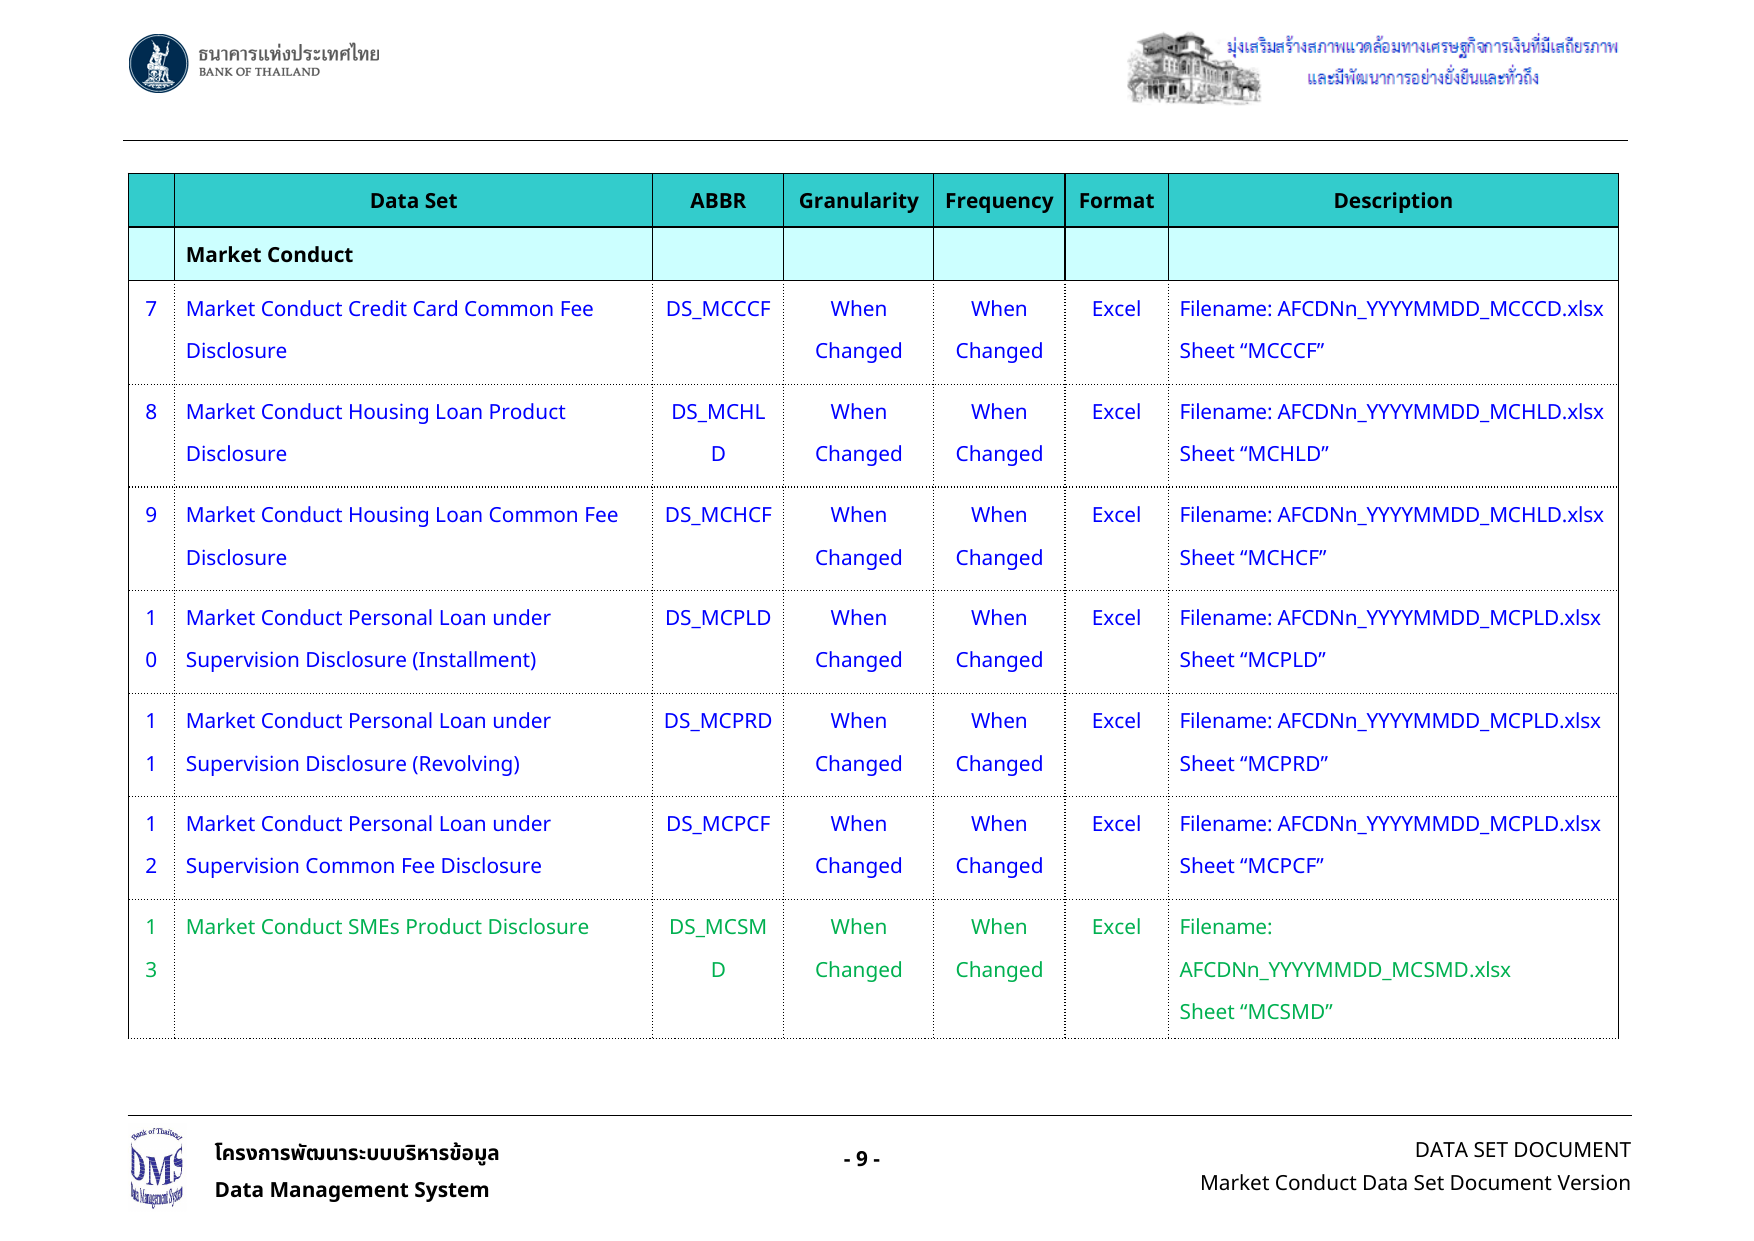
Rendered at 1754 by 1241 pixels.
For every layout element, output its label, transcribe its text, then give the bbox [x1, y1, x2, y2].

table_cell When Changed [934, 899, 1065, 1038]
table_cell Market Conduct Personal Loan under Supervision Disclosure (Revolving) [174, 693, 652, 796]
table_header [129, 174, 174, 226]
table_header ABBR [653, 174, 783, 226]
table_cell Filename: AFCDNn_YYYYMMDD_MCCCD.xlsx Sheet “MCCCF” [1168, 281, 1618, 383]
table_header Granularity [784, 174, 933, 226]
table_cell 13 [129, 899, 174, 1038]
table_cell [1066, 228, 1168, 280]
table_cell [934, 228, 1064, 280]
table_cell 10 [129, 590, 174, 692]
table_cell Market Conduct Housing Loan Product Disclosure [174, 384, 652, 486]
table_cell Excel [1065, 693, 1168, 796]
table_cell Filename: AFCDNn_YYYYMMDD_MCPLD.xlsx Sheet “MCPCF” [1168, 796, 1618, 898]
table_cell Excel [1065, 899, 1168, 1038]
table_cell When Changed [934, 486, 1065, 589]
table_cell DS_MCPRD [653, 693, 784, 796]
table_cell Excel [1065, 796, 1168, 898]
table_cell When Changed [934, 693, 1065, 796]
table_cell DS_MCCCF [653, 281, 784, 383]
table_cell When Changed [784, 384, 934, 486]
table_cell Market Conduct Housing Loan Common Fee Disclosure [174, 486, 652, 589]
table_cell DS_MCSMD [653, 899, 784, 1038]
picture [1126, 28, 1622, 108]
picture [118, 24, 391, 103]
table_cell 8 [129, 384, 174, 486]
table_cell Excel [1065, 384, 1168, 486]
table_cell DS_MCHCF [653, 486, 784, 589]
table_cell Filename: AFCDNn_YYYYMMDD_MCHLD.xlsx Sheet “MCHCF” [1168, 486, 1618, 589]
table_cell Market Conduct Credit Card Common Fee Disclosure [174, 281, 652, 383]
table_cell Market Conduct [175, 228, 652, 280]
table_cell Excel [1065, 281, 1168, 383]
table_header Frequency [934, 174, 1064, 226]
table_cell Market Conduct SMEs Product Disclosure [174, 899, 652, 1038]
table_cell DS_MCHLD [653, 384, 784, 486]
table_header Format [1066, 174, 1168, 226]
table_cell Filename: AFCDNn_YYYYMMDD_MCPLD.xlsx Sheet “MCPRD” [1168, 693, 1618, 796]
table_header Description [1169, 174, 1618, 226]
table_cell [1169, 228, 1618, 280]
table_cell [129, 228, 174, 280]
table_cell When Changed [784, 590, 934, 692]
table_cell 12 [129, 796, 174, 898]
table_cell DS_MCPLD [653, 590, 784, 692]
table_cell When Changed [784, 281, 934, 383]
table_cell 7 [129, 281, 174, 383]
table_cell Excel [1065, 590, 1168, 692]
table_cell When Changed [934, 796, 1065, 898]
table_cell When Changed [934, 590, 1065, 692]
table_cell DS_MCPCF [653, 796, 784, 898]
table_cell Market Conduct Personal Loan under Supervision Disclosure (Installment) [174, 590, 652, 692]
picture [127, 1123, 187, 1212]
table_cell Filename: AFCDNn_YYYYMMDD_MCPLD.xlsx Sheet “MCPLD” [1168, 590, 1618, 692]
table_cell [653, 228, 783, 280]
table_cell When Changed [784, 899, 934, 1038]
table_cell Excel [1065, 486, 1168, 589]
table_header Data Set [175, 174, 652, 226]
table_cell When Changed [934, 281, 1065, 383]
table_cell When Changed [784, 693, 934, 796]
table_cell 11 [129, 693, 174, 796]
table_cell Filename: AFCDNn_YYYYMMDD_MCHLD.xlsx Sheet “MCHLD” [1168, 384, 1618, 486]
table_cell 9 [129, 486, 174, 589]
table_cell [784, 228, 933, 280]
table_cell When Changed [934, 384, 1065, 486]
table_cell Filename: AFCDNn_YYYYMMDD_MCSMD.xlsx Sheet “MCSMD” [1168, 899, 1618, 1038]
table_cell Market Conduct Personal Loan under Supervision Common Fee Disclosure [174, 796, 652, 898]
table_cell When Changed [784, 796, 934, 898]
table_cell When Changed [784, 486, 934, 589]
